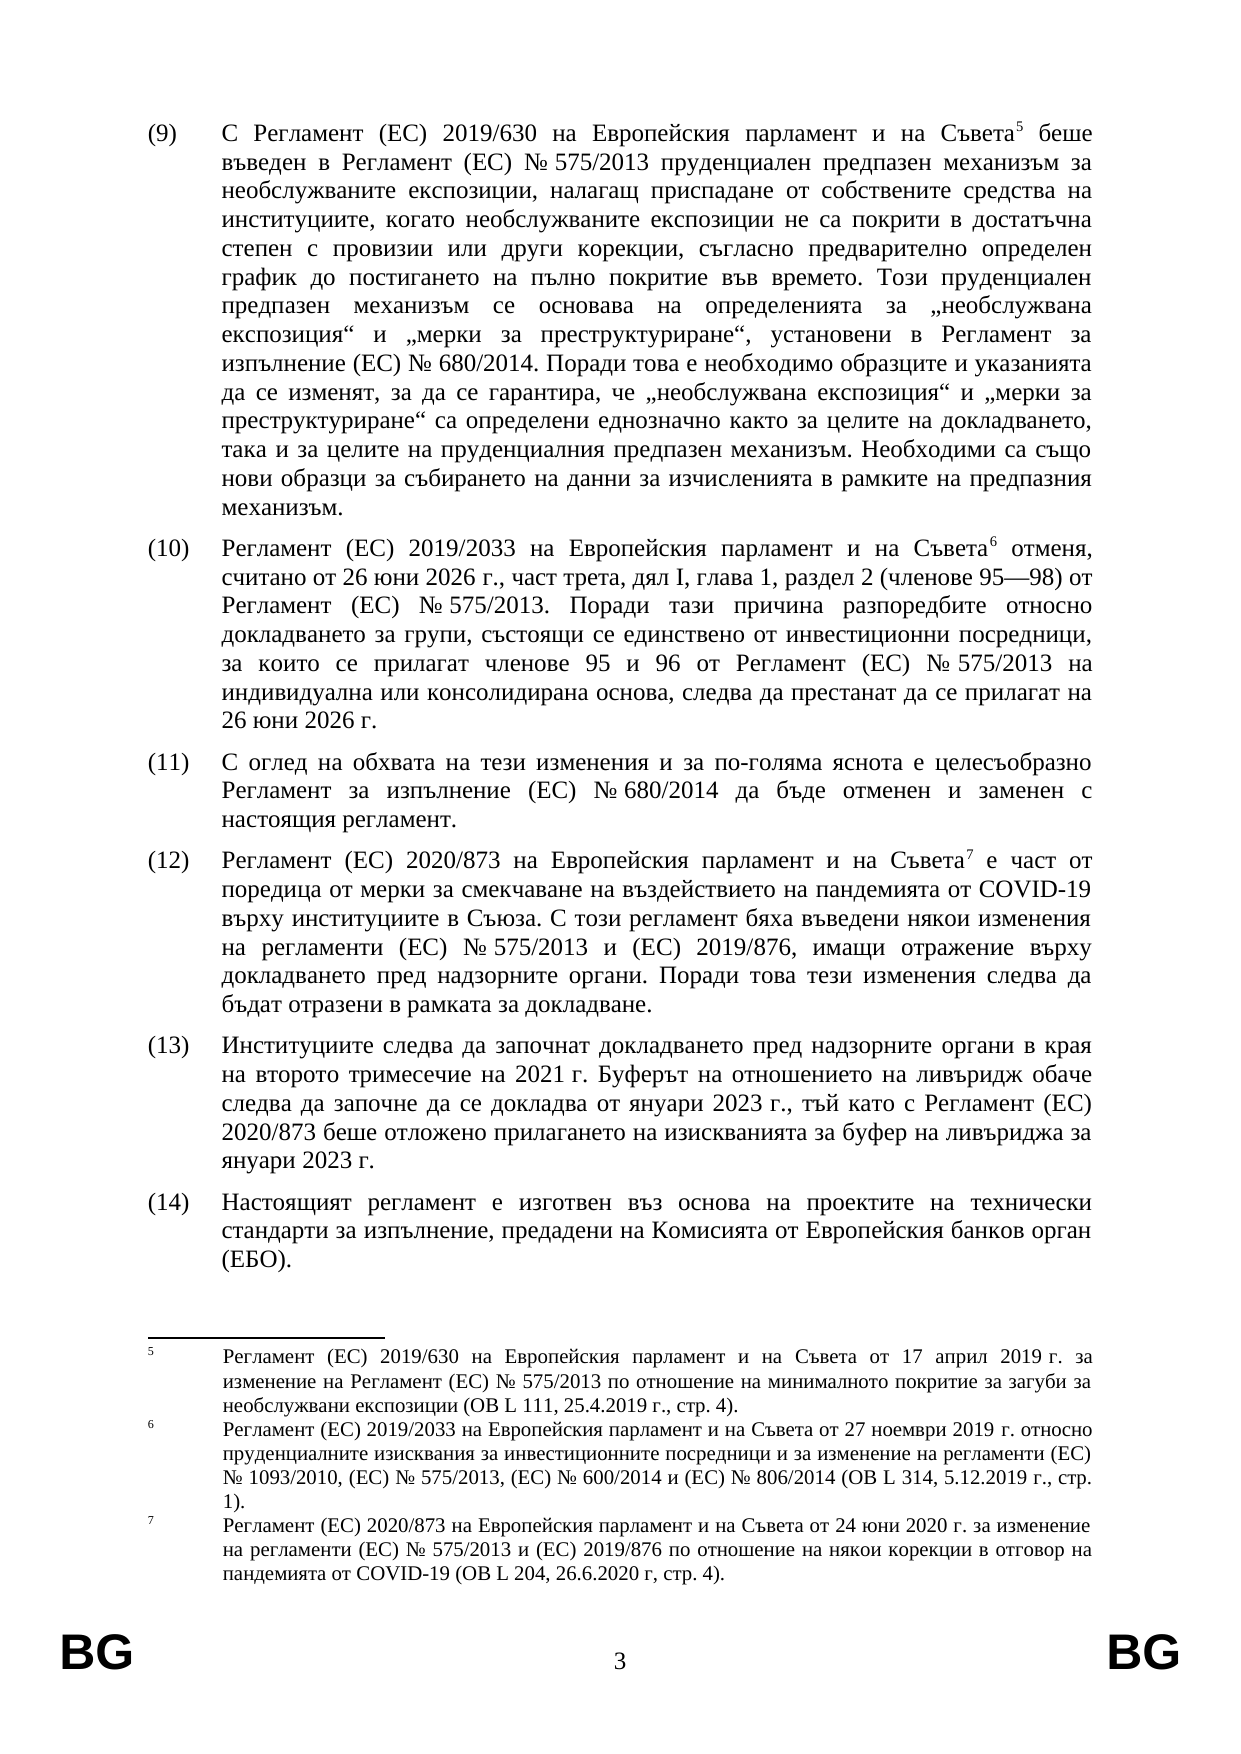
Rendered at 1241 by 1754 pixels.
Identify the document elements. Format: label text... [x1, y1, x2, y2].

text Регламент (ЕС) 2020/873 на Европейския парламент и на Съвета е част от поредица от мерки за смекчаване на въздействието на пандемията от COVID-19 върху институциите в Съюза. С този регламент бяха въведени някои изменения на регламенти (ЕС) № 575/2013 и (ЕС) 2019/876, имащи отражение върху докладването пред надзорните органи. Поради това тези изменения следва да бъдат отразени в рамката за докладване. [148, 846, 1093, 1018]
text Институциите следва да започнат докладването пред надзорните органи в края на второто тримесечие на 2021 г. Буферът на отношението на ливъридж обаче следва да започне да се докладва от януари 2023 г., тъй като с Регламент (ЕС) 2020/873 беше отложено прилагането на изискванията за буфер на ливъриджа за януари 2023 г. [148, 1031, 1093, 1174]
text С Регламент (ЕС) 2019/630 на Европейския парламент и на Съвета беше въведен в Регламент (ЕС) № 575/2013 пруденциален предпазен механизъм за необслужваните експозиции, налагащ приспадане от собствените средства на институциите, когато необслужваните експозиции не са покрити в достатъчна степен с провизии или други корекции, съгласно предварително определен график до постигането на пълно покритие във времето. Този пруденциален предпазен механизъм се основава на определенията за „необслужвана експозиция“ и „мерки за преструктуриране“, установени в Регламент за изпълнение (ЕС) № 680/2014. Поради това е необходимо образците и указанията да се изменят, за да се гарантира, че „необслужвана експозиция“ и „мерки за преструктуриране“ са определени еднозначно както за целите на докладването, така и за целите на пруденциалния предпазен механизъм. Необходими са също нови образци за събирането на данни за изчисленията в рамките на предпазния механизъм. [148, 118, 1093, 521]
text Регламент (ЕС) 2019/2033 на Европейския парламент и на Съвета отменя, считано от 26 юни 2026 г., част трета, дял I, глава 1, раздел 2 (членове 95—98) от Регламент (ЕС) № 575/2013. Поради тази причина разпоредбите относно докладването за групи, състоящи се единствено от инвестиционни посредници, за които се прилагат членове 95 и 96 от Регламент (ЕС) № 575/2013 на индивидуална или консолидирана основа, следва да престанат да се прилагат на 26 юни 2026 г. [148, 533, 1093, 734]
text С оглед на обхвата на тези изменения и за по-голяма яснота е целесъобразно Регламент за изпълнение (ЕС) № 680/2014 да бъде отменен и заменен с настоящия регламент. [148, 747, 1093, 833]
text Настоящият регламент е изготвен въз основа на проектите на технически стандарти за изпълнение, предадени на Комисията от Европейския банков орган (ЕБО). [148, 1187, 1093, 1273]
